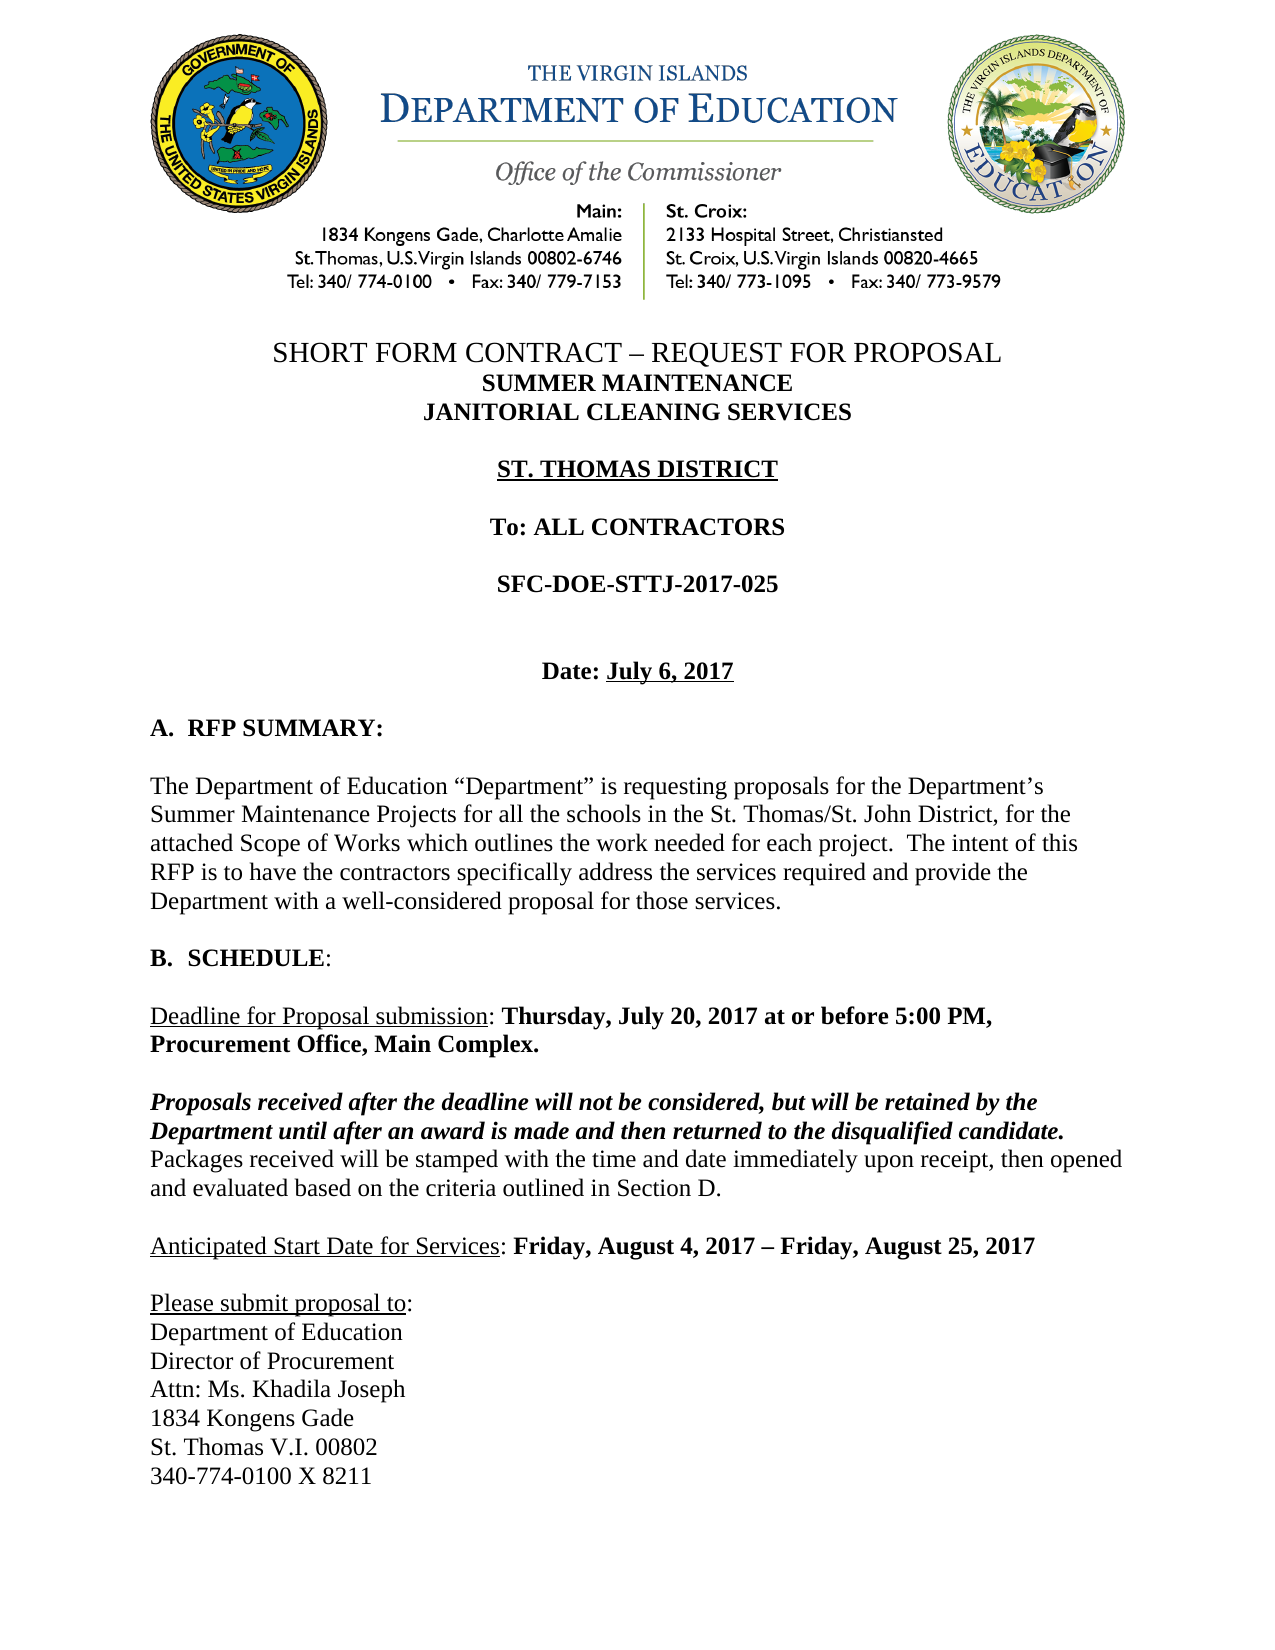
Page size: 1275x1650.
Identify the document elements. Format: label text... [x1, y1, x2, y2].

text Deadline for Proposal submission: Thursday, July 20, 2017 at or before 5:00 PM, Procurement Office, Main Complex. [150, 1001, 1125, 1058]
text SHORT FORM CONTRACT – REQUEST FOR PROPOSAL [150, 335, 1125, 368]
text Date: July 6, 2017 [150, 656, 1125, 684]
text SFC-DOE-STTJ-2017-025 [150, 569, 1125, 598]
list SCHEDULE: [150, 943, 1125, 972]
text Proposals received after the deadline will not be considered, but will be retained by the Department until after an award is made and then returned to the disqualified candidate. [150, 1087, 1125, 1144]
text Director of Procurement [150, 1346, 1125, 1374]
text Attn: Ms. Khadila Joseph [150, 1374, 1125, 1403]
text To: ALL CONTRACTORS [150, 512, 1125, 541]
picture [150, 34, 1125, 300]
text ST. THOMAS DISTRICT [150, 454, 1125, 483]
text Thomas V.I. 00802 [150, 1432, 1125, 1461]
text Department of Education [150, 1317, 1125, 1346]
text 1834 Kongens Gade [150, 1403, 1125, 1432]
text JANITORIAL CLEANING SERVICES [150, 397, 1125, 426]
text Please submit proposal to: [150, 1288, 1125, 1317]
text The Department of Education “Department” is requesting proposals for the Department’s Summer Maintenance Projects for all the schools in the St. Thomas/St. John District, for the attached Scope of Works which outlines the work needed for each project. The intent of this RFP is to have the contractors specifically address the services required and provide the Department with a well-considered proposal for those services. [150, 771, 1125, 914]
text SUMMER MAINTENANCE [150, 368, 1125, 397]
text 340-774-0100 X 8211 [150, 1461, 1125, 1489]
text Anticipated Start Date for Services: Friday, August 4, 2017 – Friday, August 25, 2017 [150, 1231, 1125, 1259]
list RFP SUMMARY: [150, 713, 1125, 742]
text Packages received will be stamped with the time and date immediately upon receipt, then opened and evaluated based on the criteria outlined in Section D. [150, 1144, 1125, 1202]
